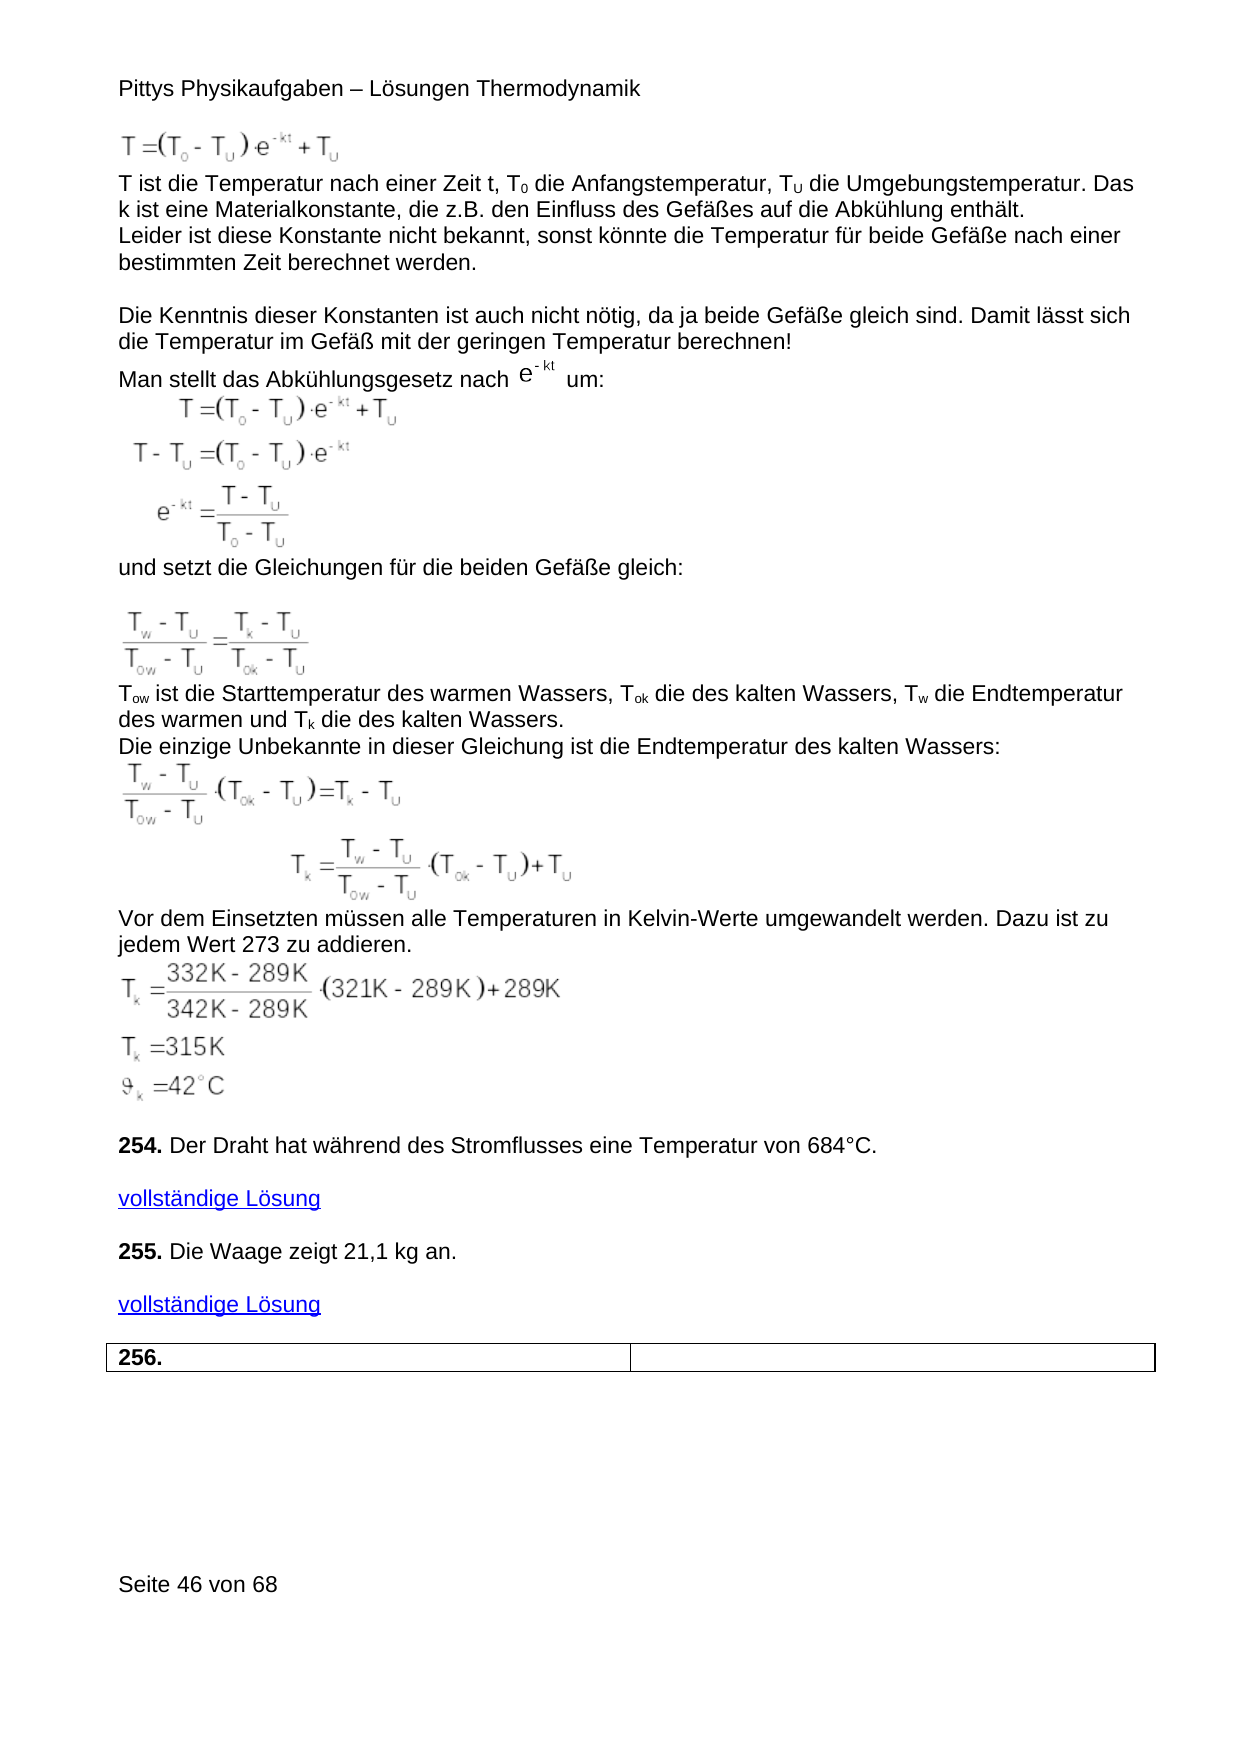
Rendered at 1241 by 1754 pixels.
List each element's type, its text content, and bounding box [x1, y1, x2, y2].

text Leider ist diese Konstante nicht bekannt, sonst könnte die Temperatur für beide Gefäße nach einer bestimmten Zeit berechnet werden. [118, 222, 1152, 275]
list Die einzige Unbekannte in dieser Gleichung ist die Endtemperatur des kalten Wassers: [118, 733, 1152, 759]
text vollständige Lösung [118, 1185, 1152, 1211]
text T ist die Temperatur nach einer Zeit t, T0 die Anfangstemperatur, TU die Umgebungstemperatur. Das k ist eine Materialkonstante, die z.B. den Einfluss des Gefäßes auf die Abkühlung enthält. [118, 170, 1152, 222]
list Vor dem Einsetzten müssen alle Temperaturen in Kelvin-Werte umgewandelt werden. Dazu ist zu jedem Wert 273 zu addieren. [118, 904, 1152, 957]
text vollständige Lösung [118, 1291, 1152, 1317]
text Die Kenntnis dieser Konstanten ist auch nicht nötig, da ja beide Gefäße gleich sind. Damit lässt sich die Temperatur im Gefäß mit der geringen Temperatur berechnen! [118, 302, 1152, 354]
text 255. Die Waage zeigt 21,1 kg an. [118, 1238, 1152, 1264]
list Tow ist die Starttemperatur des warmen Wassers, Tok die des kalten Wassers, Tw die Endtemperatur des warmen und Tk die des kalten Wassers. [118, 680, 1152, 733]
table_header [631, 1344, 1154, 1371]
text 254. Der Draht hat während des Stromflusses eine Temperatur von 684°C. [118, 1132, 1152, 1159]
text Man stellt das Abkühlungsgesetz nach um: [118, 354, 1152, 392]
table_header 256. [107, 1344, 630, 1371]
text und setzt die Gleichungen für die beiden Gefäße gleich: [118, 553, 1152, 580]
